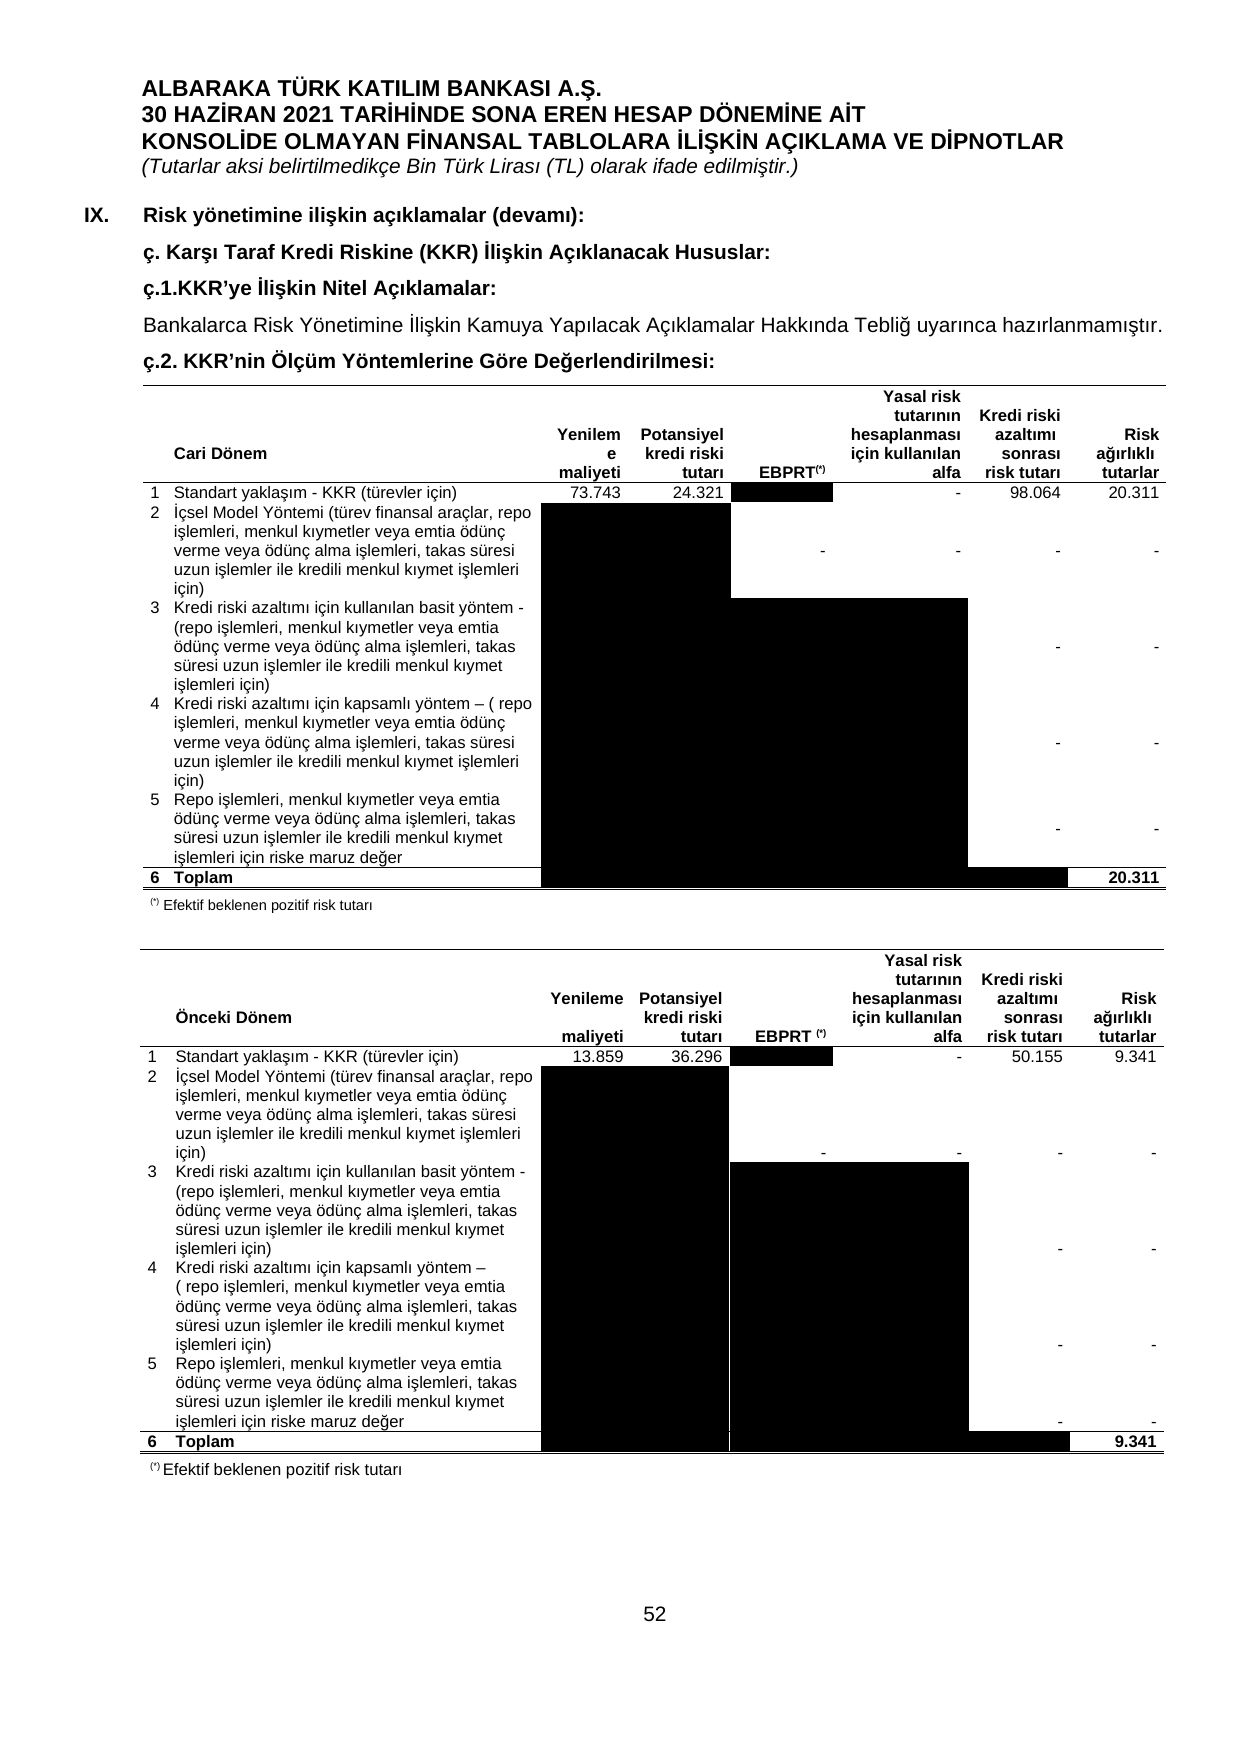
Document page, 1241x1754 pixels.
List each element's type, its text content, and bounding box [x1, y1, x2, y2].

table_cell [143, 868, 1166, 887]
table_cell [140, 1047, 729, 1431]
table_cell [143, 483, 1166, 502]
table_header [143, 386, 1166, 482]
text ç.1.KKR’ye İlişkin Nitel Açıklamalar: [143, 276, 1166, 300]
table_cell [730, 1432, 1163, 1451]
text IX. Risk yönetimine ilişkin açıklamalar (devamı): [84, 203, 1166, 227]
text ç.2. KKR’nin Ölçüm Yöntemlerine Göre Değerlendirilmesi: [143, 349, 1166, 373]
text ç. Karşı Taraf Kredi Riskine (KKR) İlişkin Açıklanacak Hususlar: [143, 239, 1166, 263]
text Bankalarca Risk Yönetimine İlişkin Kamuya Yapılacak Açıklamalar Hakkında Tebliğ uyarınca hazırlanmamıştır. [143, 312, 1166, 336]
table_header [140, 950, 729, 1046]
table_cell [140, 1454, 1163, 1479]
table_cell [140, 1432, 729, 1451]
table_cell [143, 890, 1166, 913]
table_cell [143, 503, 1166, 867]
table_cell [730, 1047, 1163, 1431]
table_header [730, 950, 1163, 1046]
